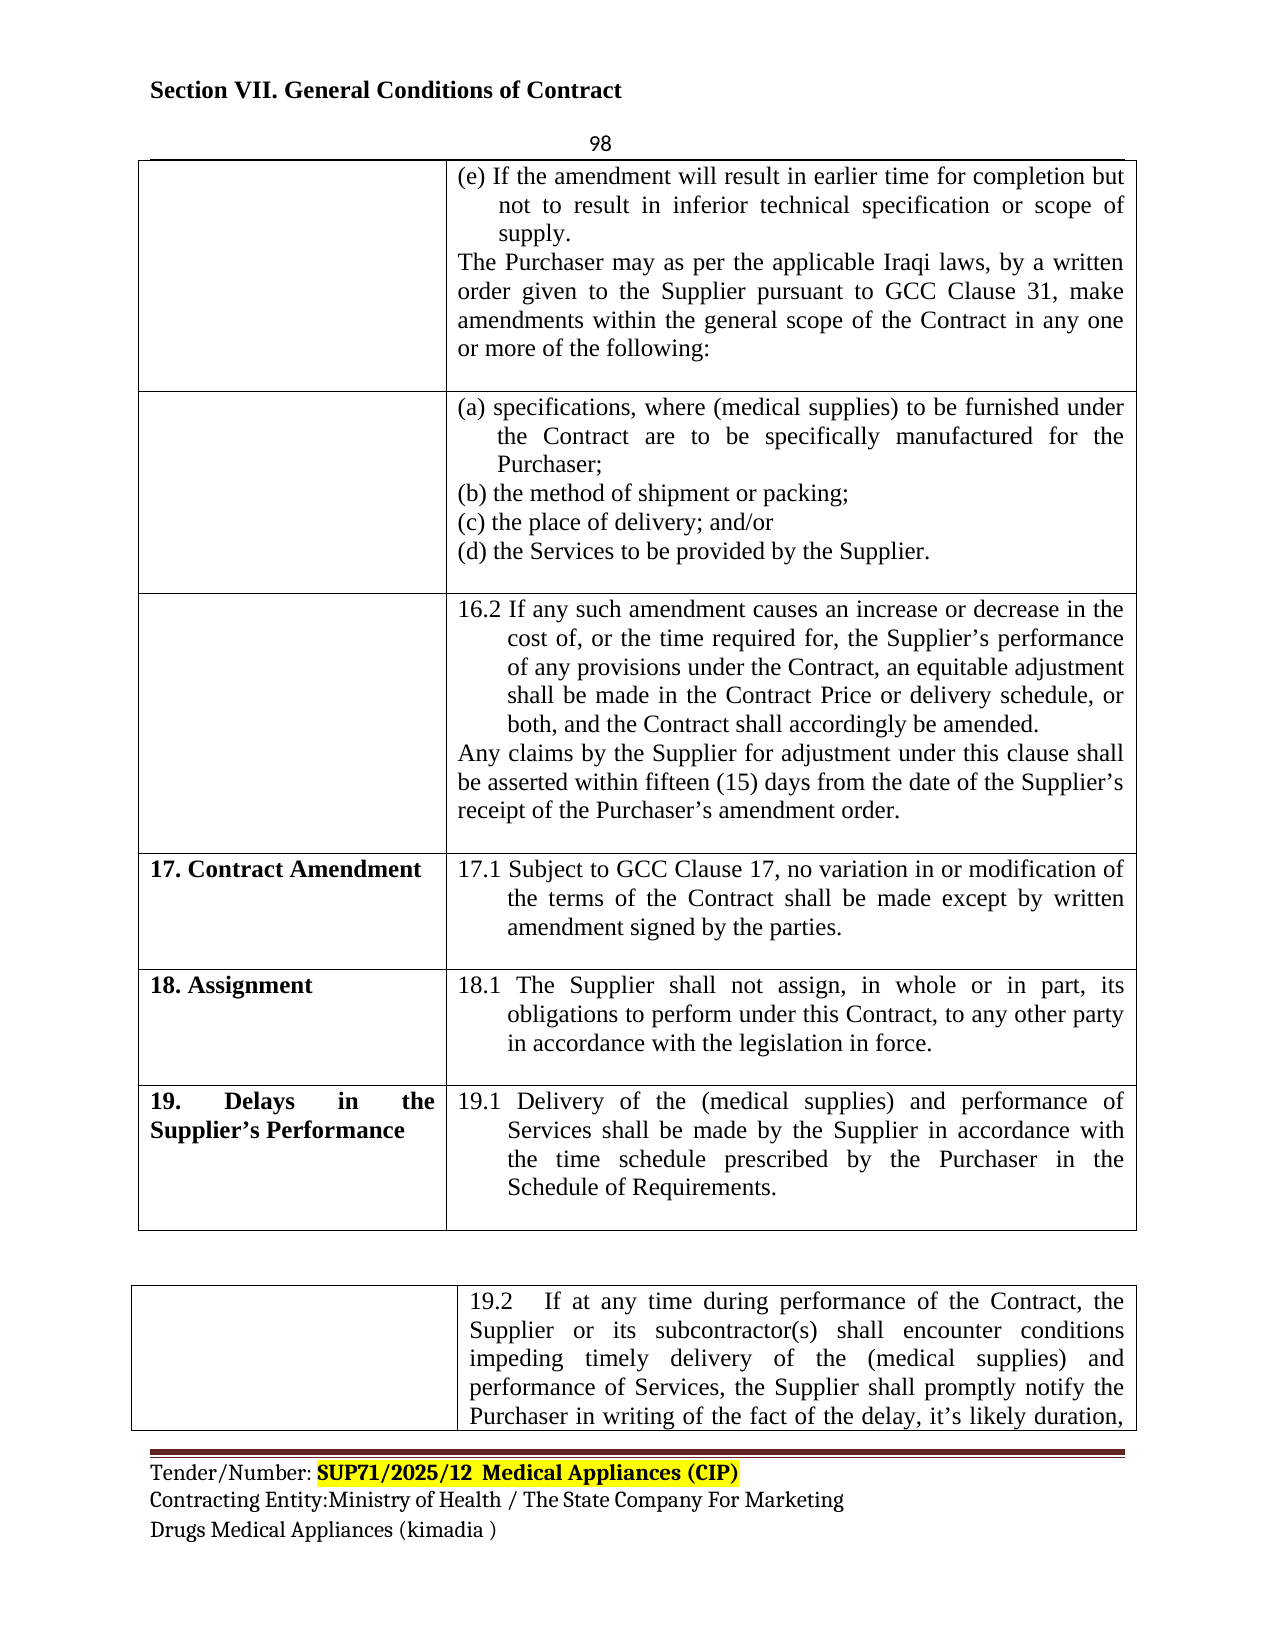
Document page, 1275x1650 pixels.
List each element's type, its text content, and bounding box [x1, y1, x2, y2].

table_cell 18. Assignment [139, 970, 446, 1085]
table_header [132, 1286, 457, 1430]
table_cell 17. Contract Amendment [139, 854, 446, 969]
table_cell (a) specifications, where (medical supplies) to be furnished under the Contract are to be specifically manufactured for the Purchaser; (b) the method of shipment or packing; (c) the place of delivery; and/or (d) the Services to be provided by the Supplier. [447, 392, 1136, 593]
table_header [458, 1286, 1136, 1430]
table_cell 18.1 The Supplier shall not assign, in whole or in part, its obligations to perform under this Contract, to any other party in accordance with the legislation in force. [447, 970, 1136, 1085]
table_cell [447, 161, 1136, 391]
table_cell [139, 392, 446, 593]
table_cell 19.1 Delivery of the (medical supplies) and performance of Services shall be made by the Supplier in accordance with the time schedule prescribed by the Purchaser in the Schedule of Requirements. [447, 1086, 1136, 1230]
table_cell 16.2 If any such amendment causes an increase or decrease in the cost of, or the time required for, the Supplier’s performance of any provisions under the Contract, an equitable adjustment shall be made in the Contract Price or delivery schedule, or both, and the Contract shall accordingly be amended. Any claims by the Supplier for adjustment under this clause shall be asserted within fifteen (15) days from the date of the Supplier’s receipt of the Purchaser’s amendment order. [447, 594, 1136, 853]
table_cell [139, 594, 446, 853]
table_cell 19. Delays in the Supplier’s Performance [139, 1086, 446, 1230]
table_cell 17.1 Subject to GCC Clause 17, no variation in or modification of the terms of the Contract shall be made except by written amendment signed by the parties. [447, 854, 1136, 969]
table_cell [139, 161, 446, 391]
